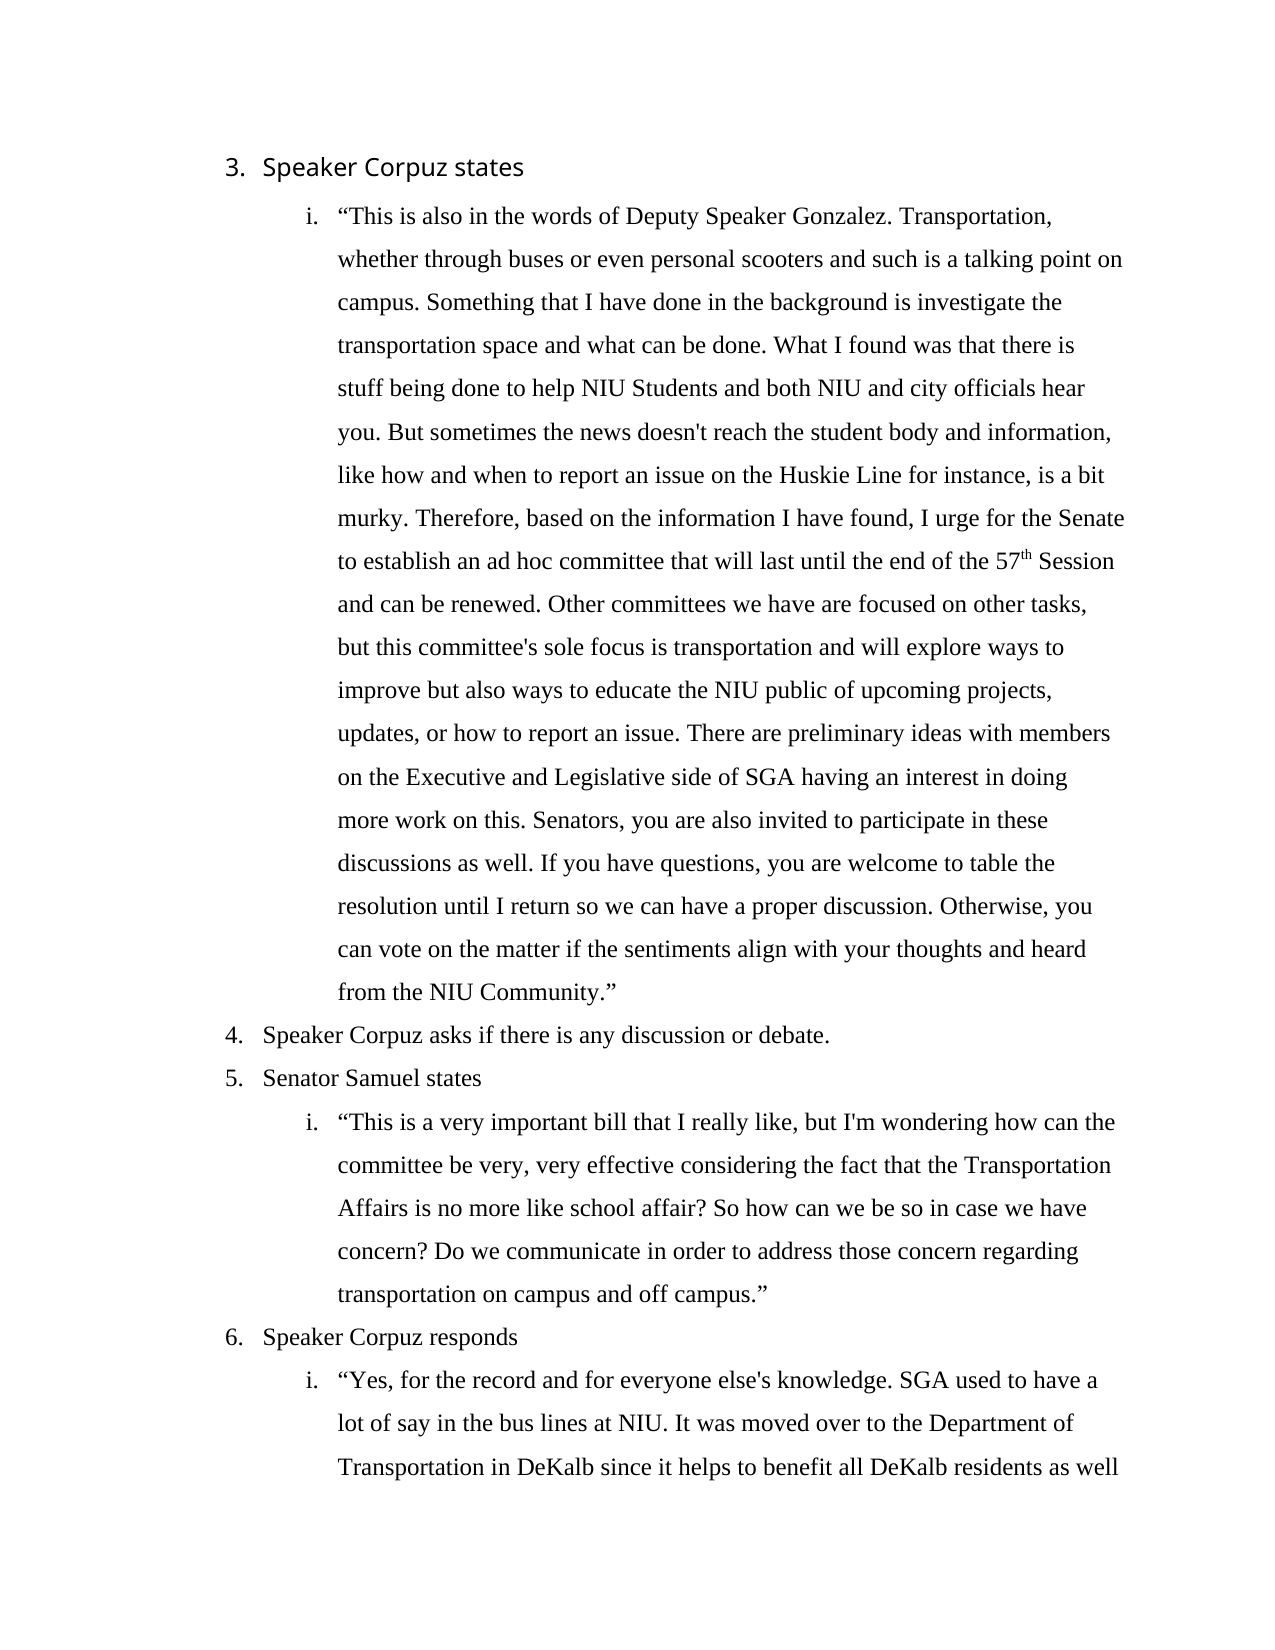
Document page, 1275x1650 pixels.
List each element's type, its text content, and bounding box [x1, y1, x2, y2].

list “This is a very important bill that I really like, but I'm wondering how can the committee be very, very effective considering the fact that the Transportation Affairs is no more like school affair? So how can we be so in case we have concern? Do we communicate in order to address those concern regarding transportation on campus and off campus.” [319, 1107, 1125, 1308]
list Speaker Corpuz asks if there is any discussion or debate. [225, 1020, 1125, 1049]
list “This is also in the words of Deputy Speaker Gonzalez. Transportation, whether through buses or even personal scooters and such is a talking point on campus. Something that I have done in the background is investigate the transportation space and what can be done. What I found was that there is stuff being done to help NIU Students and both NIU and city officials hear you. But sometimes the news doesn't reach the student body and information, like how and when to report an issue on the Huskie Line for instance, is a bit murky. Therefore, based on the information I have found, I urge for the Senate to establish an ad hoc committee that will last until the end of the 57th Session and can be renewed. Other committees we have are focused on other tasks, but this committee's sole focus is transportation and will explore ways to improve but also ways to educate the NIU public of upcoming projects, updates, or how to report an issue. There are preliminary ideas with members on the Executive and Legislative side of SGA having an interest in doing more work on this. Senators, you are also invited to participate in these discussions as well. If you have questions, you are welcome to table the resolution until I return so we can have a proper discussion. Otherwise, you can vote on the matter if the sentiments align with your thoughts and heard from the NIU Community.” [319, 201, 1125, 1006]
list Speaker Corpuz states [225, 150, 1125, 184]
list Senator Samuel states [225, 1063, 1125, 1092]
list Speaker Corpuz responds [225, 1322, 1125, 1351]
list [319, 1365, 1125, 1480]
